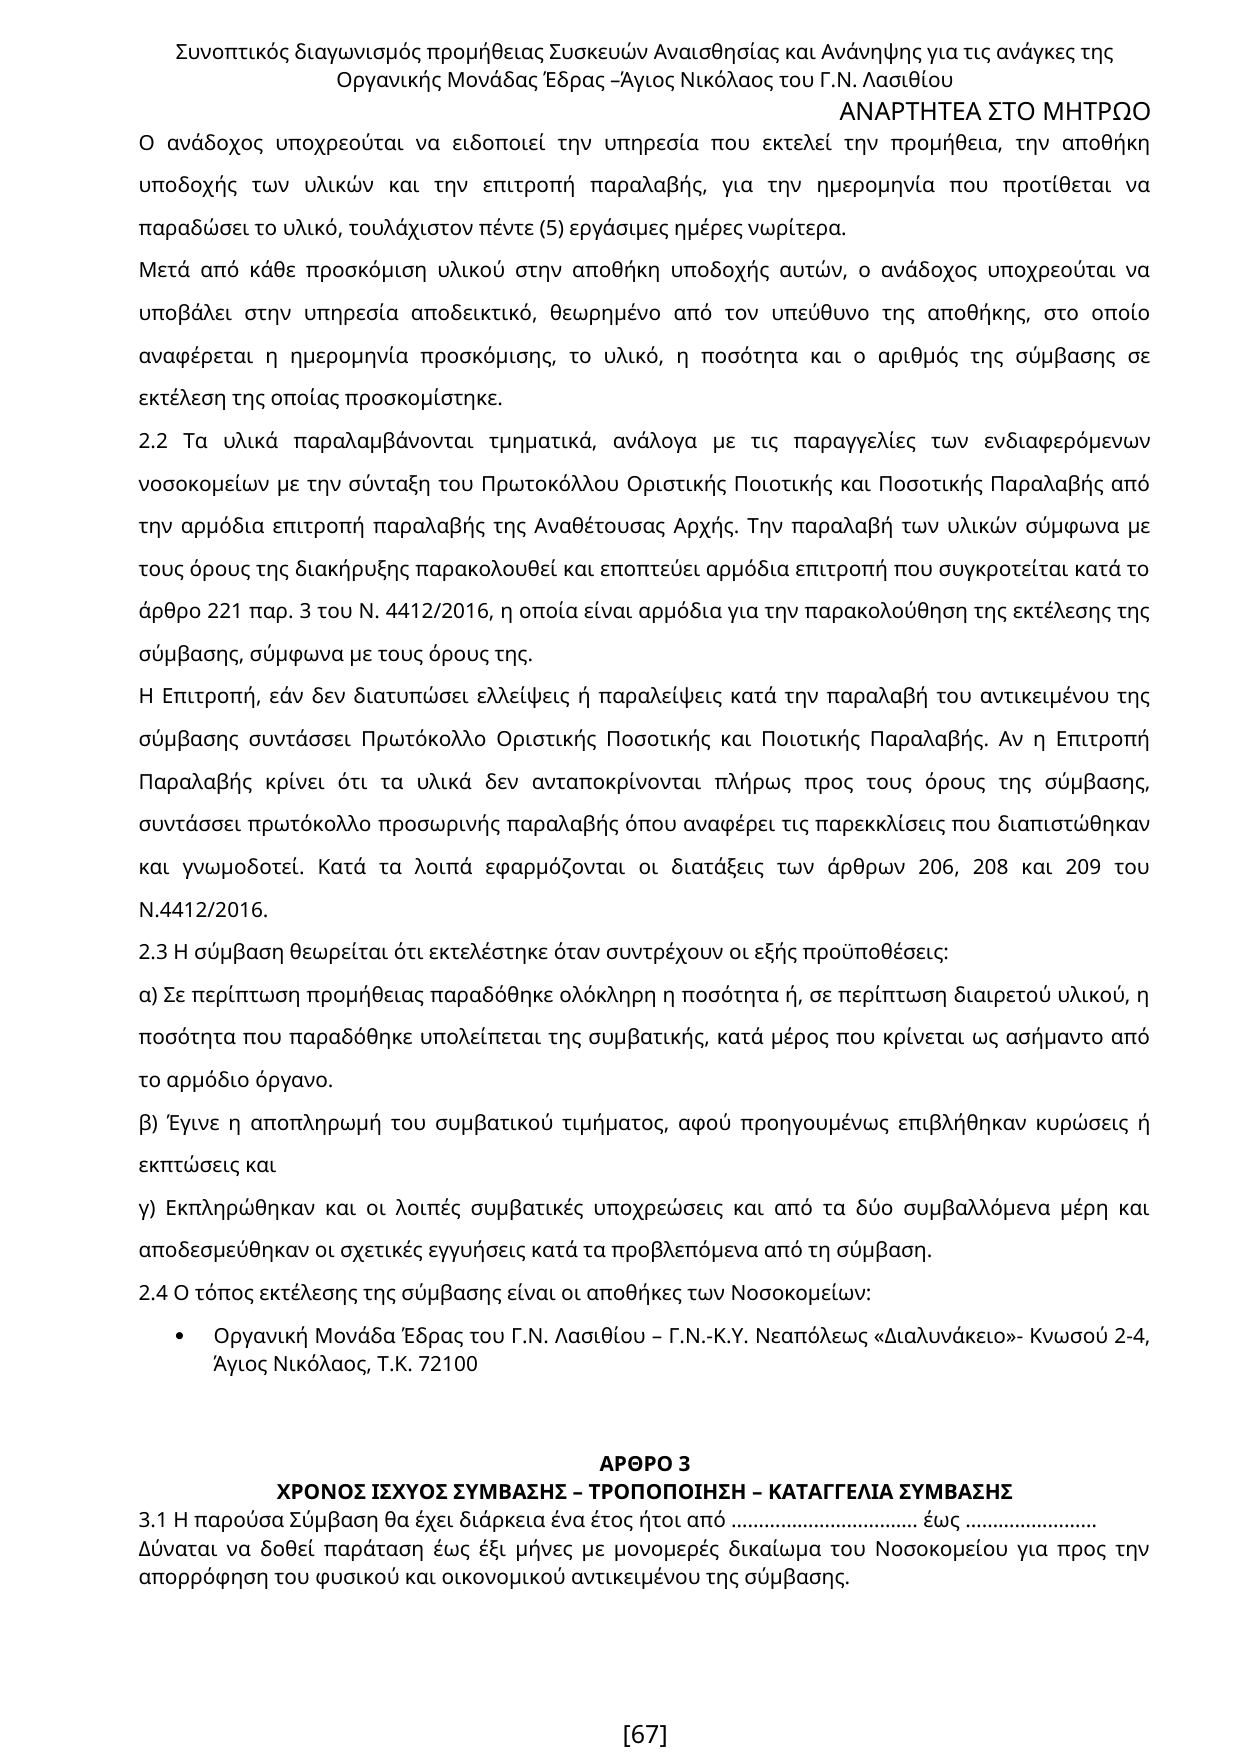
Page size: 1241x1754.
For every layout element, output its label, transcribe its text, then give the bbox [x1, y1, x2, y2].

list Οργανική Μονάδα Έδρας του Γ.Ν. Λασιθίου – Γ.Ν.-Κ.Υ. Νεαπόλεως «Διαλυνάκειο»- Κνωσού 2-4, Άγιος Νικόλαος, Τ.Κ. 72100 [176, 1321, 1152, 1378]
text 2.2 Τα υλικά παραλαμβάνονται τμηματικά, ανάλογα με τις παραγγελίες των ενδιαφερόμενων νοσοκομείων με την σύνταξη του Πρωτοκόλλου Οριστικής Ποιοτικής και Ποσοτικής Παραλαβής από την αρμόδια επιτροπή παραλαβής της Αναθέτουσας Αρχής. Την παραλαβή των υλικών σύμφωνα με τους όρους της διακήρυξης παρακολουθεί και εποπτεύει αρμόδια επιτροπή που συγκροτείται κατά το άρθρο 221 παρ. 3 του Ν. 4412/2016, η οποία είναι αρμόδια για την παρακολούθηση της εκτέλεσης της σύμβασης, σύμφωνα με τους όρους της. [138, 426, 1152, 667]
text ΧΡΟΝΟΣ ΙΣΧΥΟΣ ΣΥΜΒΑΣΗΣ – ΤΡΟΠΟΠΟΙΗΣΗ – ΚΑΤΑΓΓΕΛΙΑ ΣΥΜΒΑΣΗΣ [138, 1477, 1152, 1506]
text 3.1 Η παρούσα Σύμβαση θα έχει διάρκεια ένα έτος ήτοι από ……………………………. έως …………………… [138, 1506, 1152, 1534]
text 2.3 Η σύμβαση θεωρείται ότι εκτελέστηκε όταν συντρέχουν οι εξής προϋποθέσεις: [138, 937, 1152, 966]
text 2.4 Ο τόπος εκτέλεσης της σύμβασης είναι οι αποθήκες των Νοσοκομείων: [138, 1278, 1152, 1307]
text α) Σε περίπτωση προμήθειας παραδόθηκε ολόκληρη η ποσότητα ή, σε περίπτωση διαιρετού υλικού, η ποσότητα που παραδόθηκε υπολείπεται της συμβατικής, κατά μέρος που κρίνεται ως ασήμαντο από το αρμόδιο όργανο. [138, 980, 1152, 1093]
text ΑΡΘΡΟ 3 [138, 1449, 1152, 1477]
text Η Επιτροπή, εάν δεν διατυπώσει ελλείψεις ή παραλείψεις κατά την παραλαβή του αντικειμένου της σύμβασης συντάσσει Πρωτόκολλο Οριστικής Ποσοτικής και Ποιοτικής Παραλαβής. Αν η Επιτροπή Παραλαβής κρίνει ότι τα υλικά δεν ανταποκρίνονται πλήρως προς τους όρους της σύμβασης, συντάσσει πρωτόκολλο προσωρινής παραλαβής όπου αναφέρει τις παρεκκλίσεις που διαπιστώθηκαν και γνωμοδοτεί. Κατά τα λοιπά εφαρμόζονται οι διατάξεις των άρθρων 206, 208 και 209 του Ν.4412/2016. [138, 682, 1152, 923]
text Ο ανάδοχος υποχρεούται να ειδοποιεί την υπηρεσία που εκτελεί την προμήθεια, την αποθήκη υποδοχής των υλικών και την επιτροπή παραλαβής, για την ημερομηνία που προτίθεται να παραδώσει το υλικό, τουλάχιστον πέντε (5) εργάσιμες ημέρες νωρίτερα. [138, 128, 1152, 241]
text β) Έγινε η αποπληρωμή του συμβατικού τιμήματος, αφού προηγουμένως επιβλήθηκαν κυρώσεις ή εκπτώσεις και [138, 1108, 1152, 1179]
text Μετά από κάθε προσκόμιση υλικού στην αποθήκη υποδοχής αυτών, ο ανάδοχος υποχρεούται να υποβάλει στην υπηρεσία αποδεικτικό, θεωρημένο από τον υπεύθυνο της αποθήκης, στο οποίο αναφέρεται η ημερομηνία προσκόμισης, το υλικό, η ποσότητα και ο αριθμός της σύμβασης σε εκτέλεση της οποίας προσκομίστηκε. [138, 256, 1152, 412]
text γ) Εκπληρώθηκαν και οι λοιπές συμβατικές υποχρεώσεις και από τα δύο συμβαλλόμενα μέρη και αποδεσμεύθηκαν οι σχετικές εγγυήσεις κατά τα προβλεπόμενα από τη σύμβαση. [138, 1193, 1152, 1264]
text Δύναται να δοθεί παράταση έως έξι μήνες με μονομερές δικαίωμα του Νοσοκομείου για προς την απορρόφηση του φυσικού και οικονομικού αντικειμένου της σύμβασης. [138, 1534, 1152, 1591]
